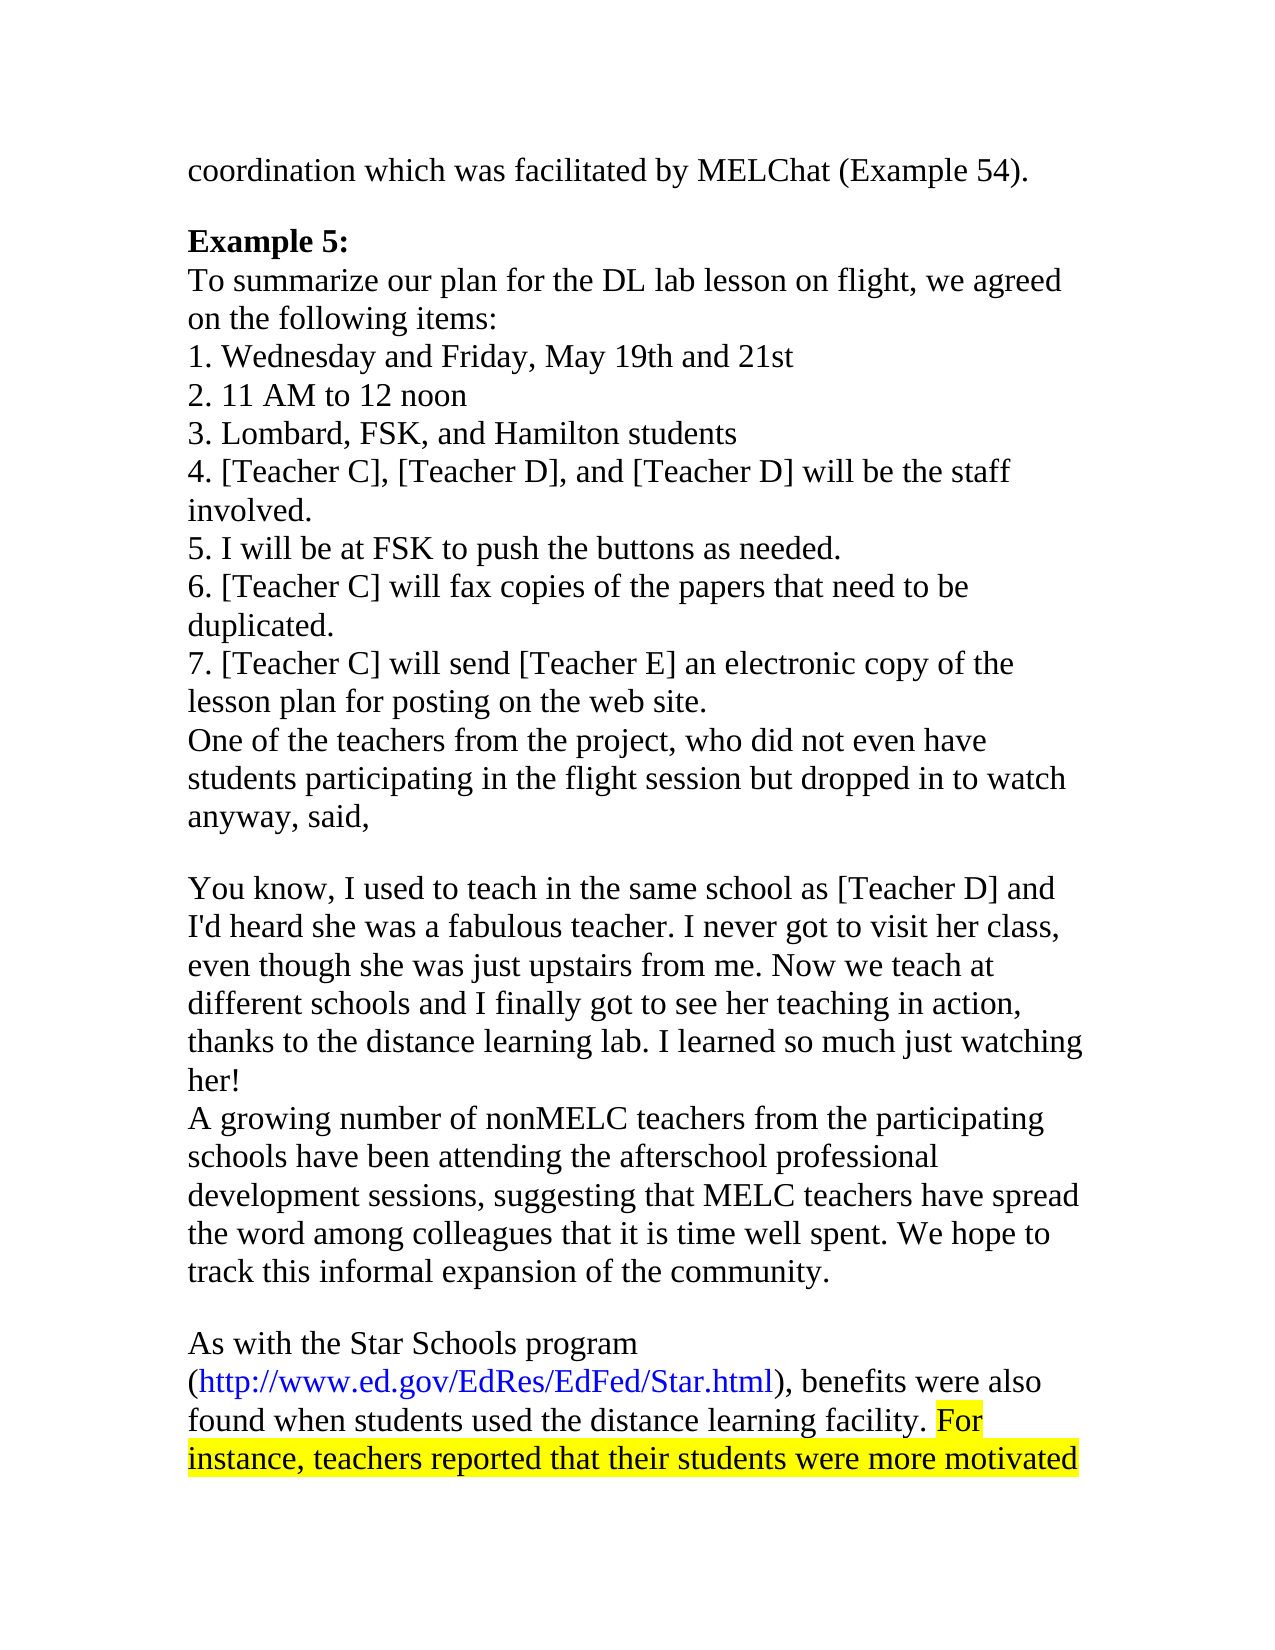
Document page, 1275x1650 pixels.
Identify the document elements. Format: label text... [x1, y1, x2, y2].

text You know, I used to teach in the same school as [Teacher D] and I'd heard she was a fabulous teacher. I never got to visit her class, even though she was just upstairs from me. Now we teach at different schools and I finally got to see her teaching in action, thanks to the distance learning lab. I learned so much just watching her! [187, 868, 1087, 1098]
text 5. I will be at FSK to push the buttons as needed. [187, 528, 1087, 567]
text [187, 150, 1087, 188]
text Example 5: [187, 222, 1087, 260]
text 6. [Teacher C] will fax copies of the papers that need to be duplicated. [187, 567, 1087, 643]
text A growing number of nonMELC teachers from the participating schools have been attending the afterschool professional development sessions, suggesting that MELC teachers have spread the word among colleagues that it is time well spent. We hope to track this informal expansion of the community. [187, 1098, 1087, 1290]
text To summarize our plan for the DL lab lesson on flight, we agreed on the following items: [187, 260, 1087, 337]
text 2. 11 AM to 12 noon [187, 375, 1087, 413]
text One of the teachers from the project, who did not even have students participating in the flight session but dropped in to watch anyway, said, [187, 720, 1087, 835]
text 3. Lombard, FSK, and Hamilton students [187, 413, 1087, 452]
text 7. [Teacher C] will send [Teacher E] an electronic copy of the lesson plan for posting on the web site. [187, 643, 1087, 720]
text 4. [Teacher C], [Teacher D], and [Teacher D] will be the staff involved. [187, 452, 1087, 528]
text 1. Wednesday and Friday, May 19th and 21st [187, 337, 1087, 375]
